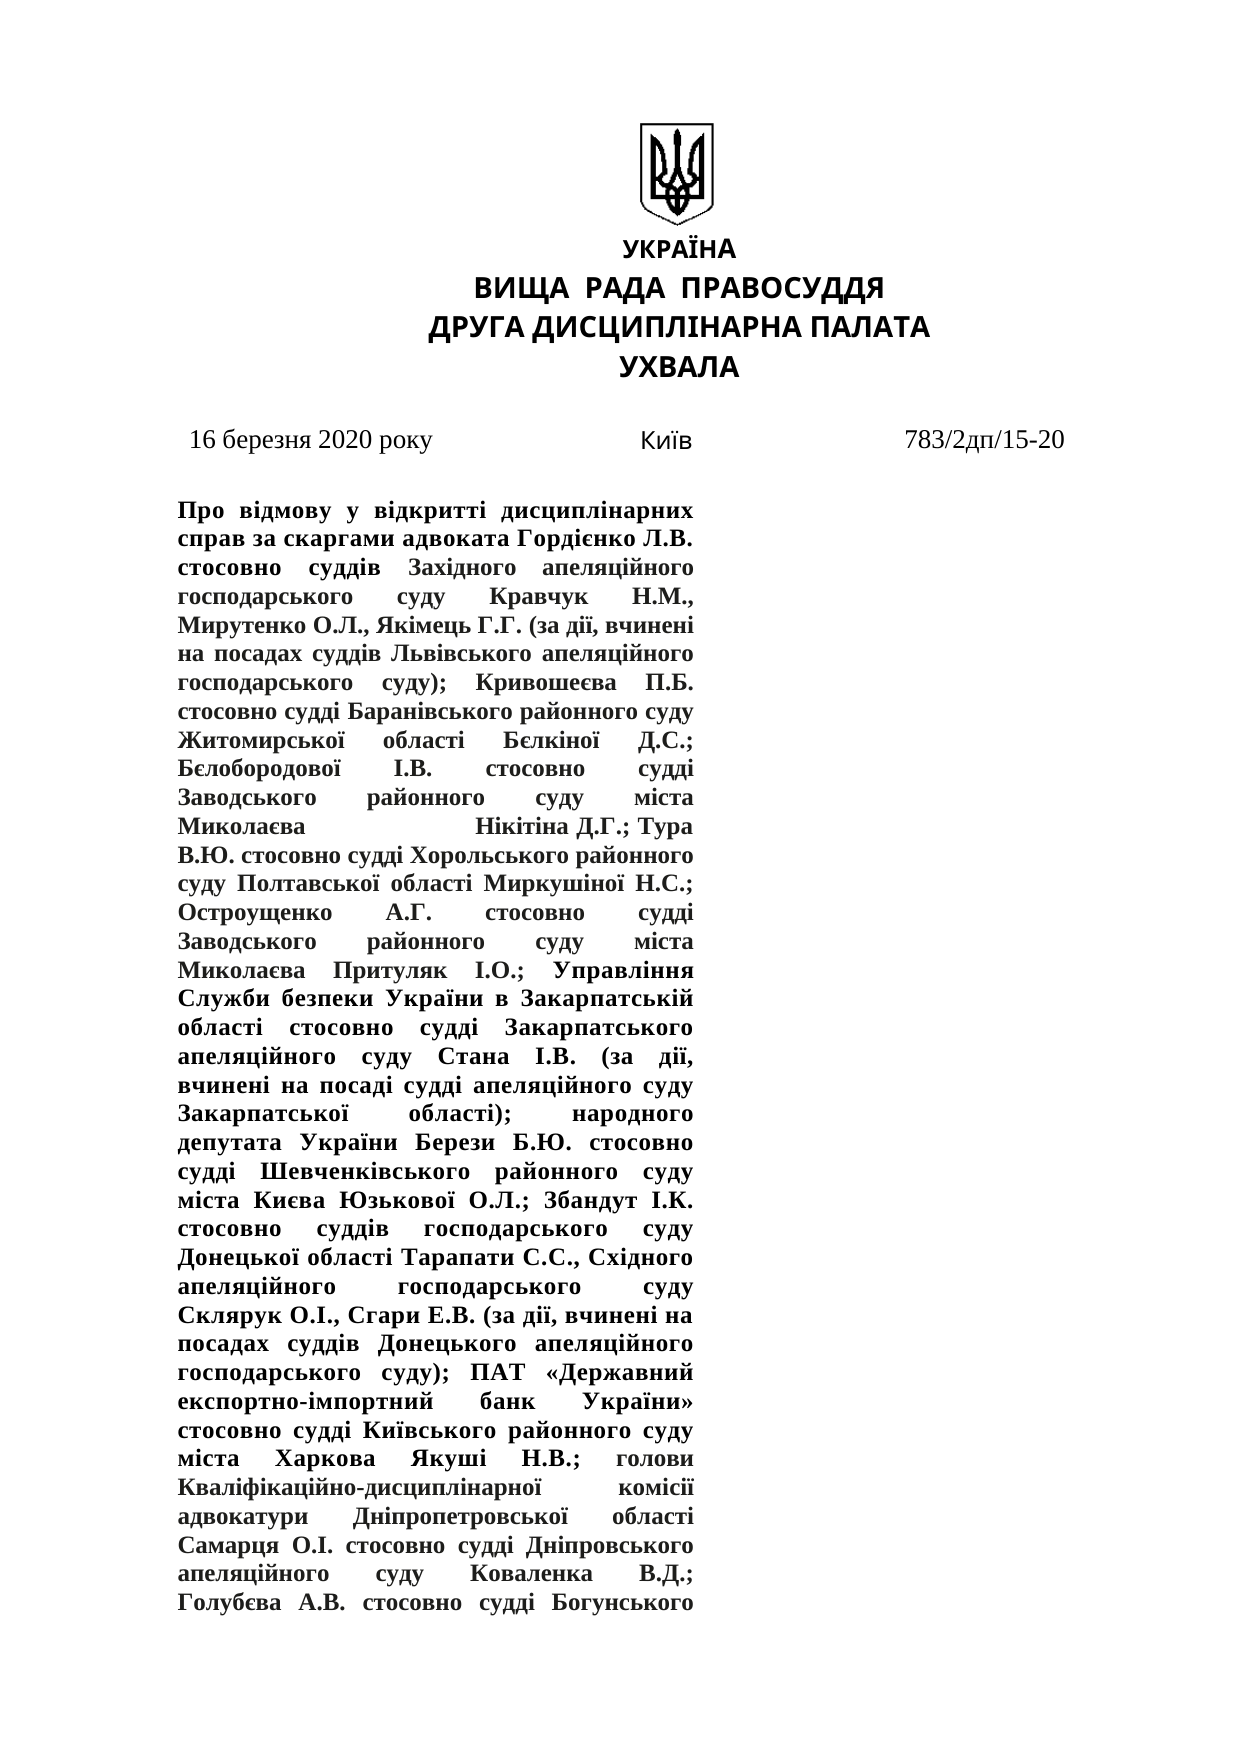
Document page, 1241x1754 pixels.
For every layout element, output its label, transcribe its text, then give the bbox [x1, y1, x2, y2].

table_header 16 березня 2020 року [177, 423, 565, 461]
text ВИЩА РАДА ПРАВОСУДДЯ [177, 267, 1181, 307]
text ДРУГА ДИСЦИПЛІНАРНА ПАЛАТА [177, 307, 1181, 346]
list УХВАЛА [177, 346, 1181, 386]
table_header Київ [565, 423, 866, 461]
text УКРАЇНА [177, 230, 1181, 267]
table_header 783/2дп/15-20 [866, 423, 1240, 461]
picture [637, 120, 721, 227]
